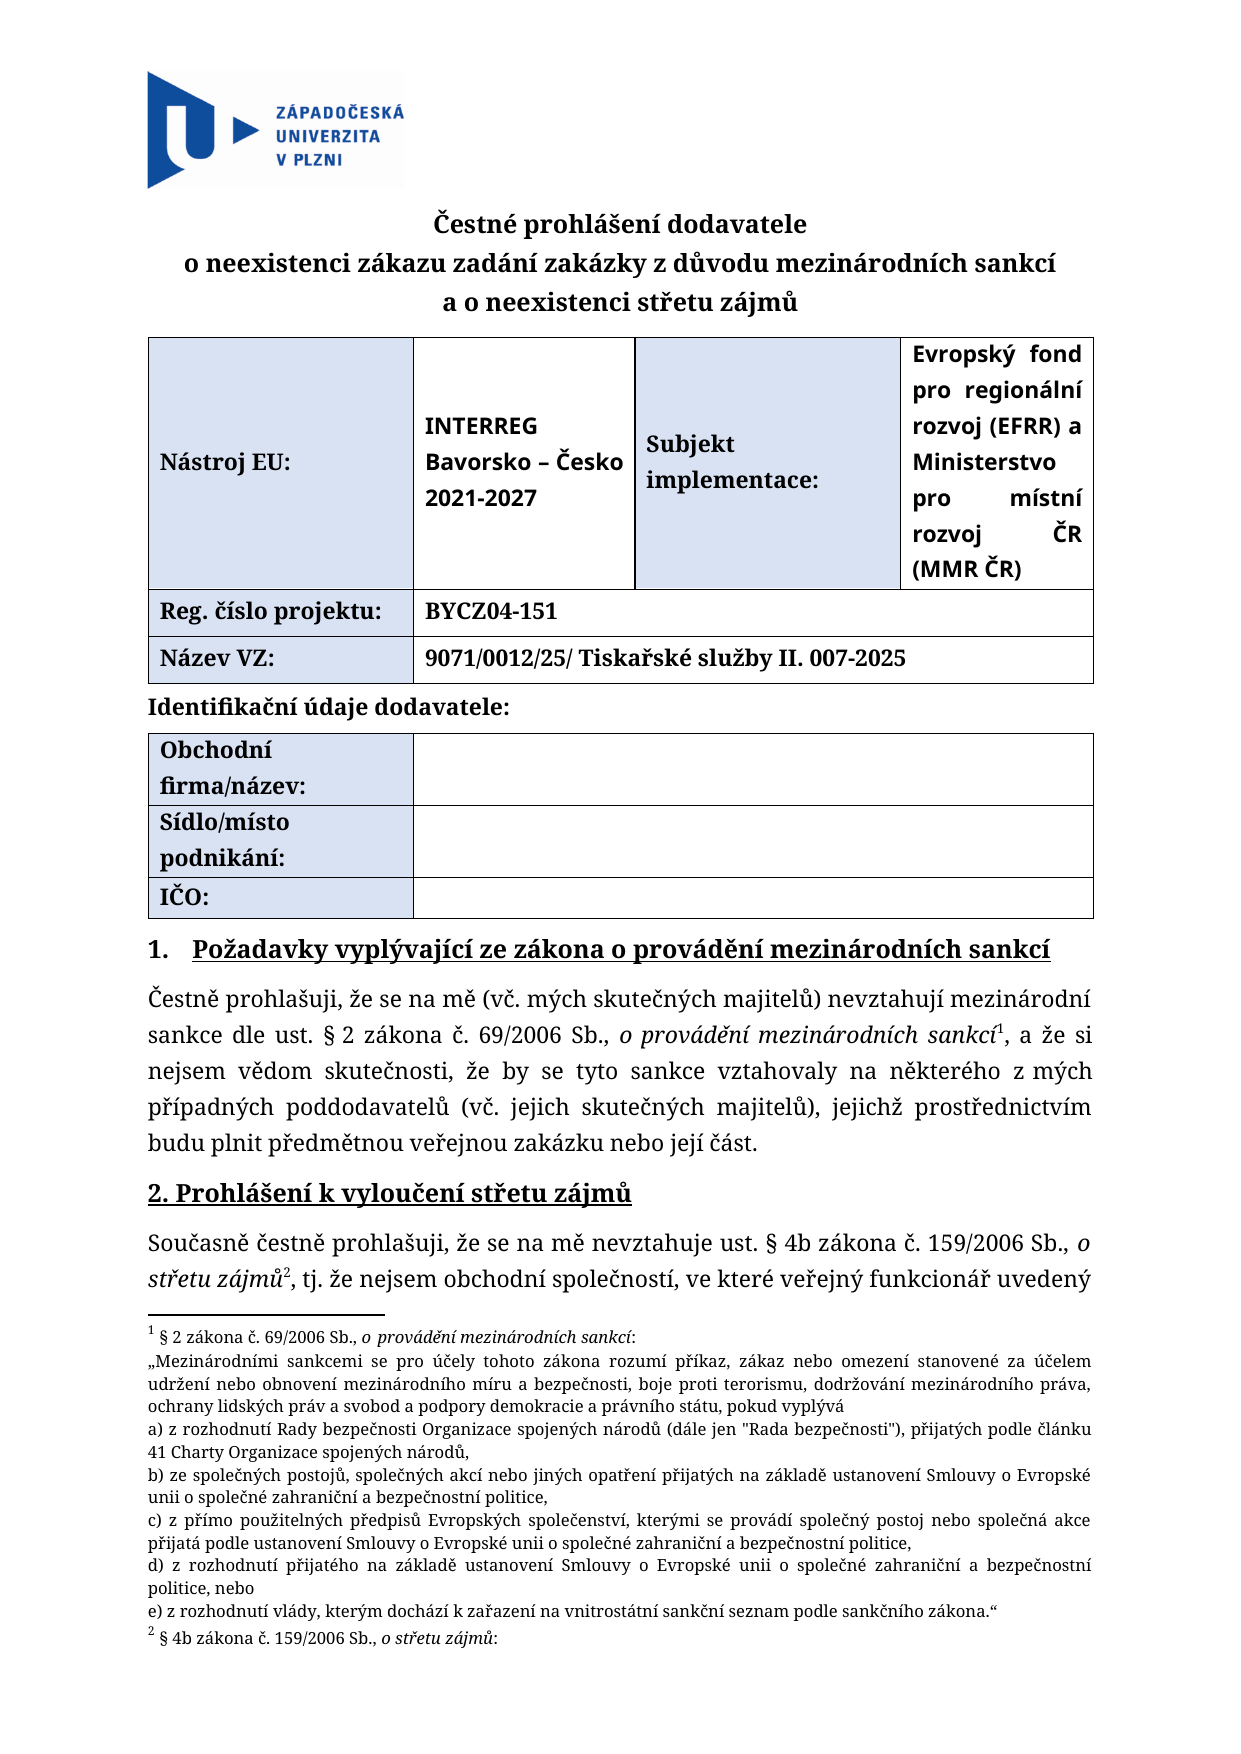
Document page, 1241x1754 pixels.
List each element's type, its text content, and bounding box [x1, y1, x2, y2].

picture [147, 71, 404, 189]
table_cell Reg. číslo projektu: [149, 590, 413, 636]
text o neexistenci zákazu zadání zakázky z důvodu mezinárodních sankcí a o neexistenci střetu zájmů [148, 246, 1093, 319]
table_header Evropský fond pro regionální rozvoj (EFRR) a Ministerstvo pro místní rozvoj ČR (MMR ČR) [901, 338, 1093, 588]
table_cell [414, 806, 1093, 877]
table_header [414, 734, 1093, 805]
text Identifikační údaje dodavatele: [148, 690, 1093, 722]
text Čestné prohlášení dodavatele [148, 207, 1093, 241]
table_cell BYCZ04-151 [414, 590, 1093, 636]
table_cell Název VZ: [149, 637, 413, 683]
table_cell [414, 878, 1093, 918]
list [148, 1227, 1093, 1294]
table_cell IČO: [149, 878, 413, 918]
table_header Obchodní firma/název: [149, 734, 413, 805]
table_cell Sídlo/místo podnikání: [149, 806, 413, 877]
subtitle 2. Prohlášení k vyloučení střetu zájmů [148, 1176, 1093, 1209]
table_header INTERREG Bavorsko – Česko 2021-2027 [414, 338, 634, 588]
table_header Subjekt implementace: [636, 338, 900, 588]
subtitle 1. Požadavky vyplývající ze zákona o provádění mezinárodních sankcí [148, 932, 1093, 966]
table_header Nástroj EU: [149, 338, 413, 588]
table_cell 9071/0012/25/ Tiskařské služby II. 007-2025 [414, 637, 1093, 683]
text Čestně prohlašuji, že se na mě (vč. mých skutečných majitelů) nevztahují mezinárodní sankce dle ust. § 2 zákona č. 69/2006 Sb., o provádění mezinárodních sankcí, a že si nejsem vědom skutečnosti, že by se tyto sankce vztahovaly na některého z mých případných poddodavatelů (vč. jejich skutečných majitelů), jejichž prostřednictvím budu plnit předmětnou veřejnou zakázku nebo její část. [148, 983, 1093, 1158]
